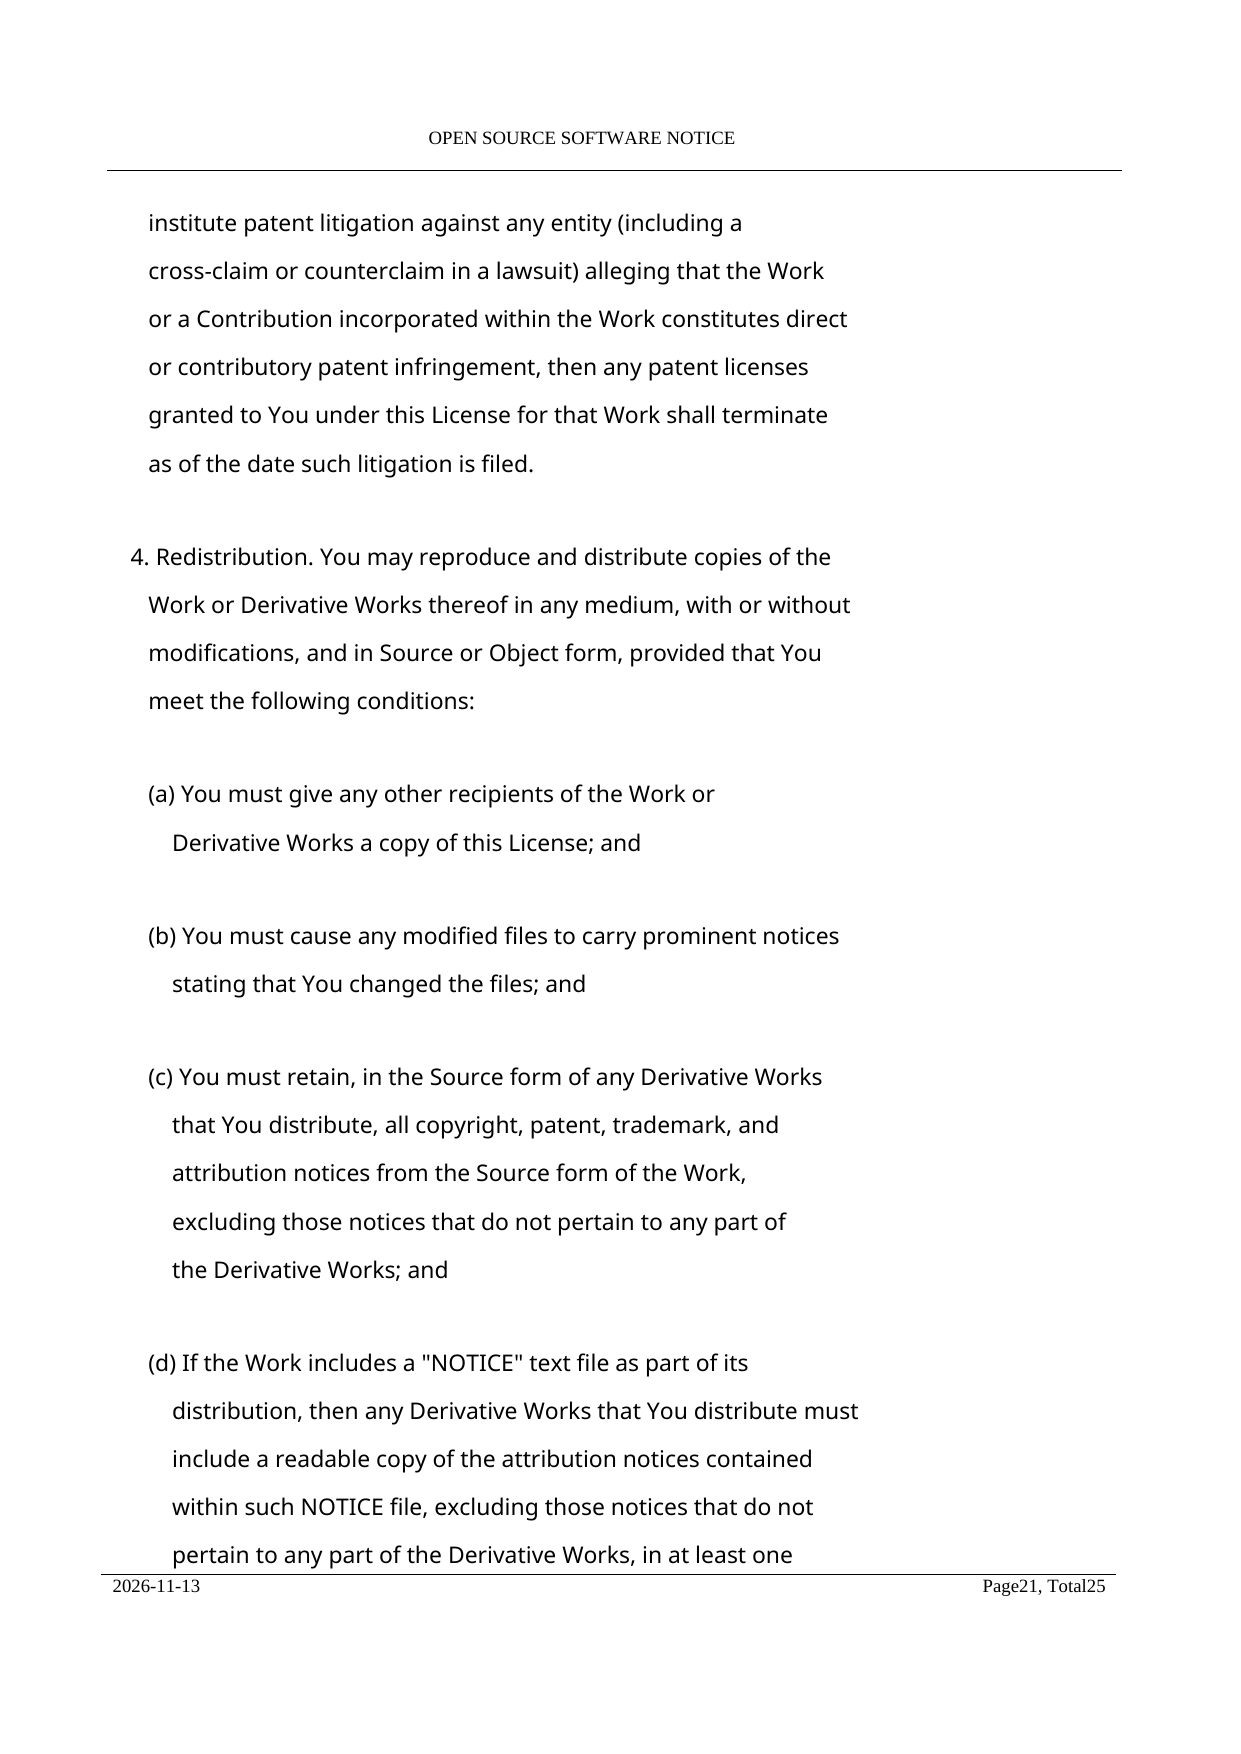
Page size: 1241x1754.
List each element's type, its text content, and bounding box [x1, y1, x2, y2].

text within such NOTICE file, excluding those notices that do not [112, 1491, 1128, 1523]
text distribution, then any Derivative Works that You distribute must [112, 1394, 1128, 1427]
text granted to You under this License for that Work shall terminate [112, 399, 1128, 431]
text as of the date such litigation is filed. [112, 447, 1128, 479]
text cross-claim or counterclaim in a lawsuit) alleging that the Work [112, 254, 1128, 287]
text or a Contribution incorporated within the Work constitutes direct [112, 303, 1128, 335]
text Work or Derivative Works thereof in any medium, with or without [112, 588, 1128, 621]
text meet the following conditions: [112, 684, 1128, 717]
text pertain to any part of the Derivative Works, in at least one [112, 1539, 1128, 1571]
text include a readable copy of the attribution notices contained [112, 1442, 1128, 1475]
text institute patent litigation against any entity (including a [112, 206, 1128, 239]
text stating that You changed the files; and [112, 967, 1128, 1000]
text excluding those notices that do not pertain to any part of [112, 1205, 1128, 1237]
text modifications, and in Source or Object form, provided that You [112, 636, 1128, 669]
text (b) You must cause any modified files to carry prominent notices [112, 919, 1128, 952]
text (a) You must give any other recipients of the Work or [112, 778, 1128, 810]
text the Derivative Works; and [112, 1253, 1128, 1286]
text or contributory patent infringement, then any patent licenses [112, 351, 1128, 383]
text (d) If the Work includes a "NOTICE" text file as part of its [112, 1346, 1128, 1379]
text Derivative Works a copy of this License; and [112, 826, 1128, 858]
text (c) You must retain, in the Source form of any Derivative Works [112, 1061, 1128, 1093]
text that You distribute, all copyright, patent, trademark, and [112, 1109, 1128, 1141]
text 4. Redistribution. You may reproduce and distribute copies of the [112, 540, 1128, 573]
text attribution notices from the Source form of the Work, [112, 1157, 1128, 1189]
